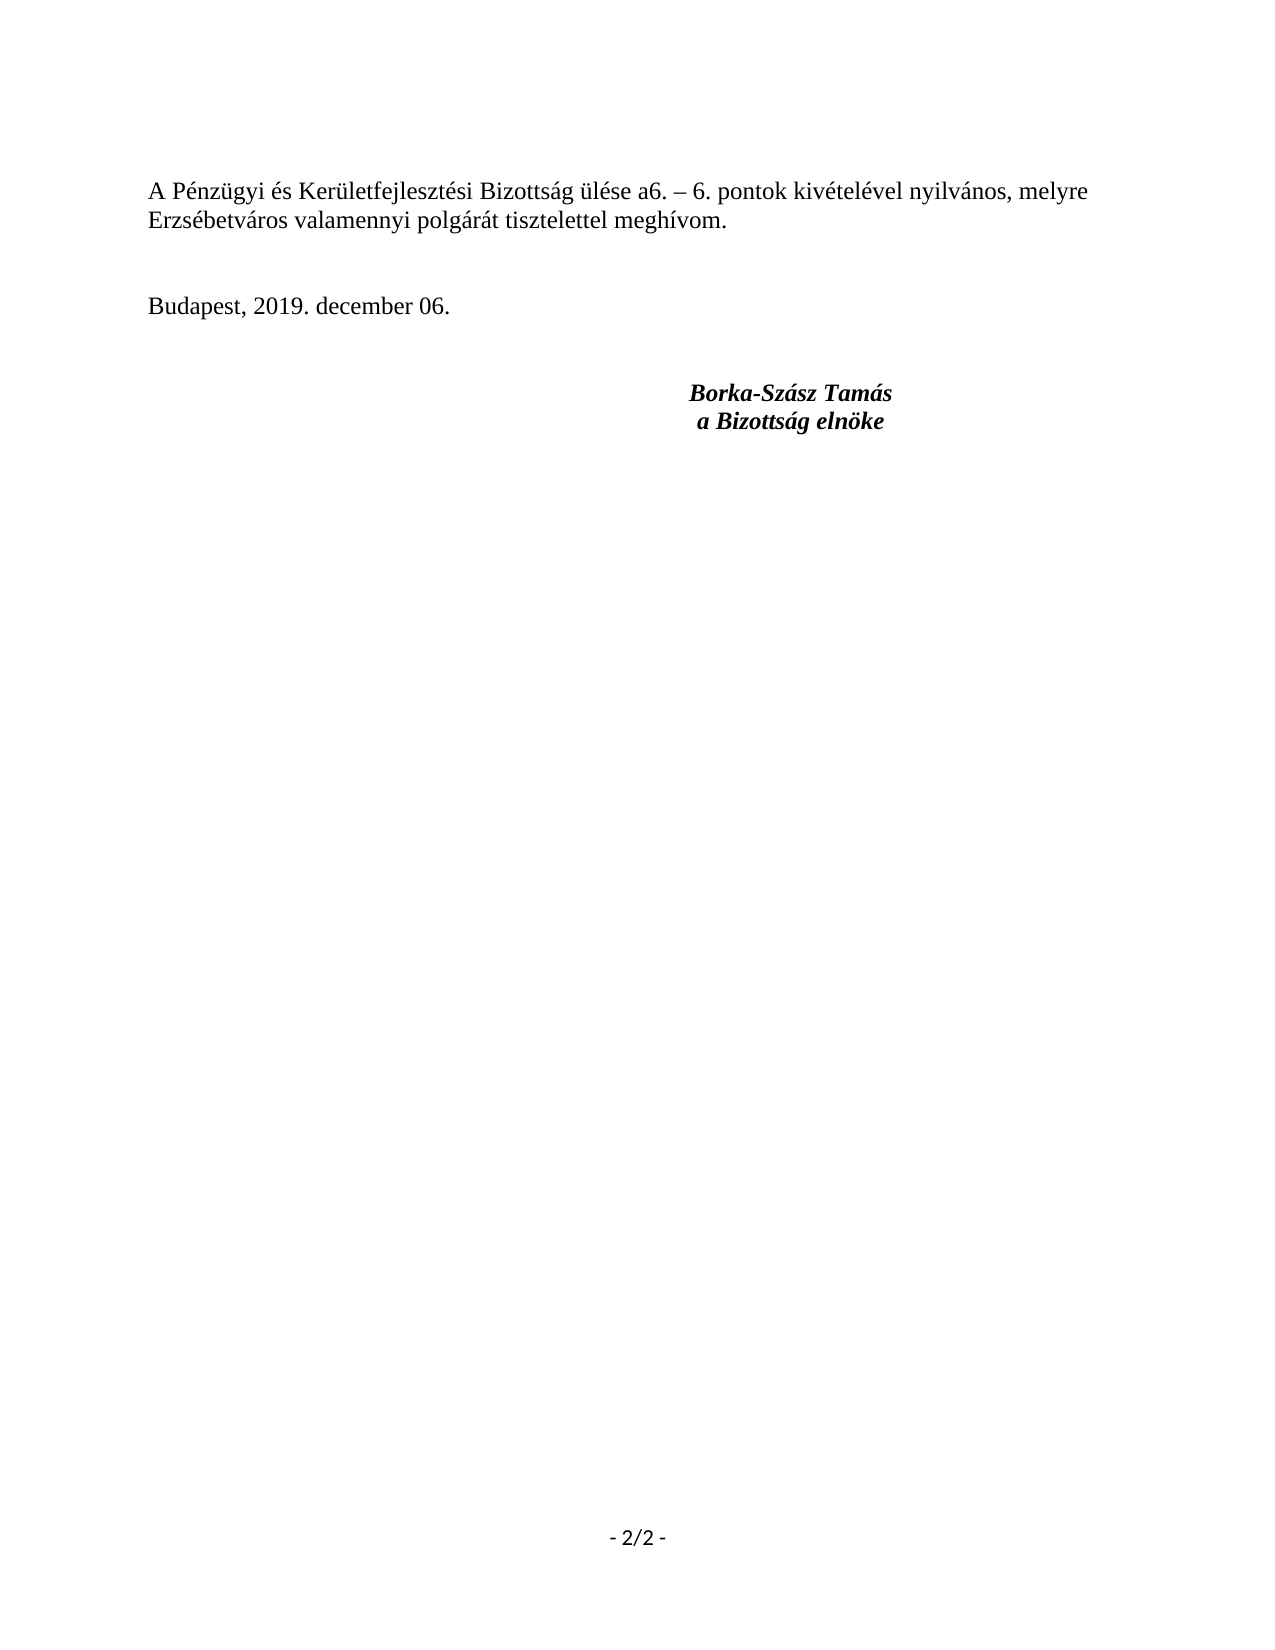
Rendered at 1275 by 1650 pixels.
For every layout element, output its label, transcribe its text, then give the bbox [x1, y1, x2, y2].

text A Pénzügyi és Kerületfejlesztési Bizottság ülése a6. – 6. pontok kivételével nyilvános, melyre Erzsébetváros valamennyi polgárát tisztelettel meghívom. [148, 176, 1127, 234]
text a Bizottság elnöke [648, 406, 934, 435]
text Budapest, 2019. december 06. [148, 291, 1127, 320]
text Borka-Szász Tamás [648, 378, 934, 406]
